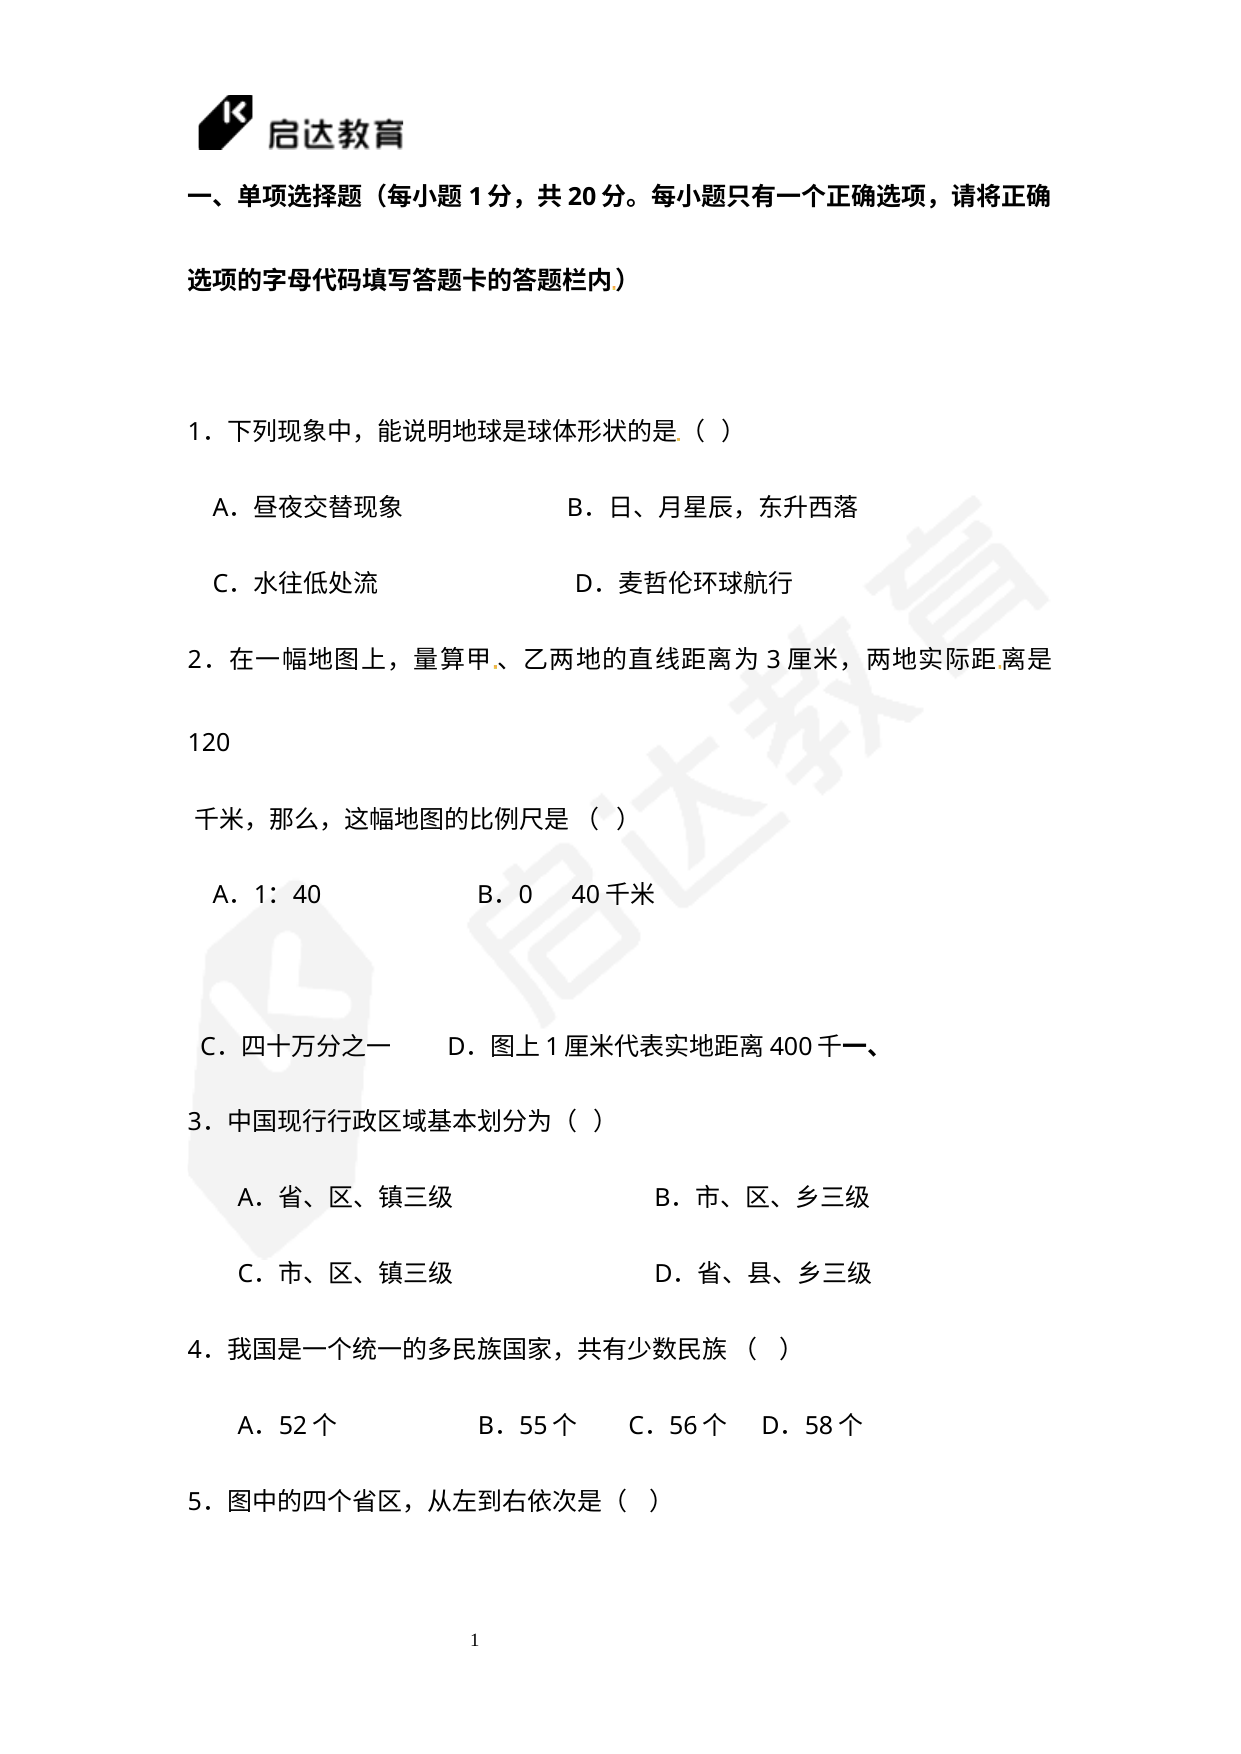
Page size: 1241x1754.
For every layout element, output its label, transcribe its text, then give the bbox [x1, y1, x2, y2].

text 一、单项选择题（每小题1分，共20分。每小题只有一个正确选项，请将正确选项的字母代码填写答题卡的答题栏内） [187, 162, 1053, 311]
text 4．我国是一个统一的多民族国家，共有少数民族 （ ） [187, 1315, 1053, 1380]
picture [198, 95, 404, 150]
text C．四十万分之一 D．图上1厘米代表实地距离400千一、 [187, 1012, 1053, 1077]
text A．52个 B．55个 C．56个 D．58个 [187, 1391, 1053, 1456]
text C．市、区、镇三级 D．省、县、乡三级 [187, 1239, 1053, 1304]
text A．省、区、镇三级 B．市、区、乡三级 [187, 1163, 1053, 1228]
text A．1：40 B．0 40千米 [187, 861, 1053, 926]
text A．昼夜交替现象 B．日、月星辰，东升西落 [187, 473, 1053, 538]
text C．水往低处流 D．麦哲伦环球航行 [187, 549, 1053, 614]
text 2．在一幅地图上，量算甲、乙两地的直线距离为3厘米，两地实际距离是120 [187, 625, 1053, 774]
text 1．下列现象中，能说明地球是球体形状的是（ ） [187, 397, 1053, 462]
text 千米，那么，这幅地图的比例尺是 （ ） [187, 785, 1053, 850]
text 3．中国现行行政区域基本划分为（ ） [187, 1087, 1053, 1152]
text 5．图中的四个省区，从左到右依次是（ ） [187, 1467, 1053, 1532]
